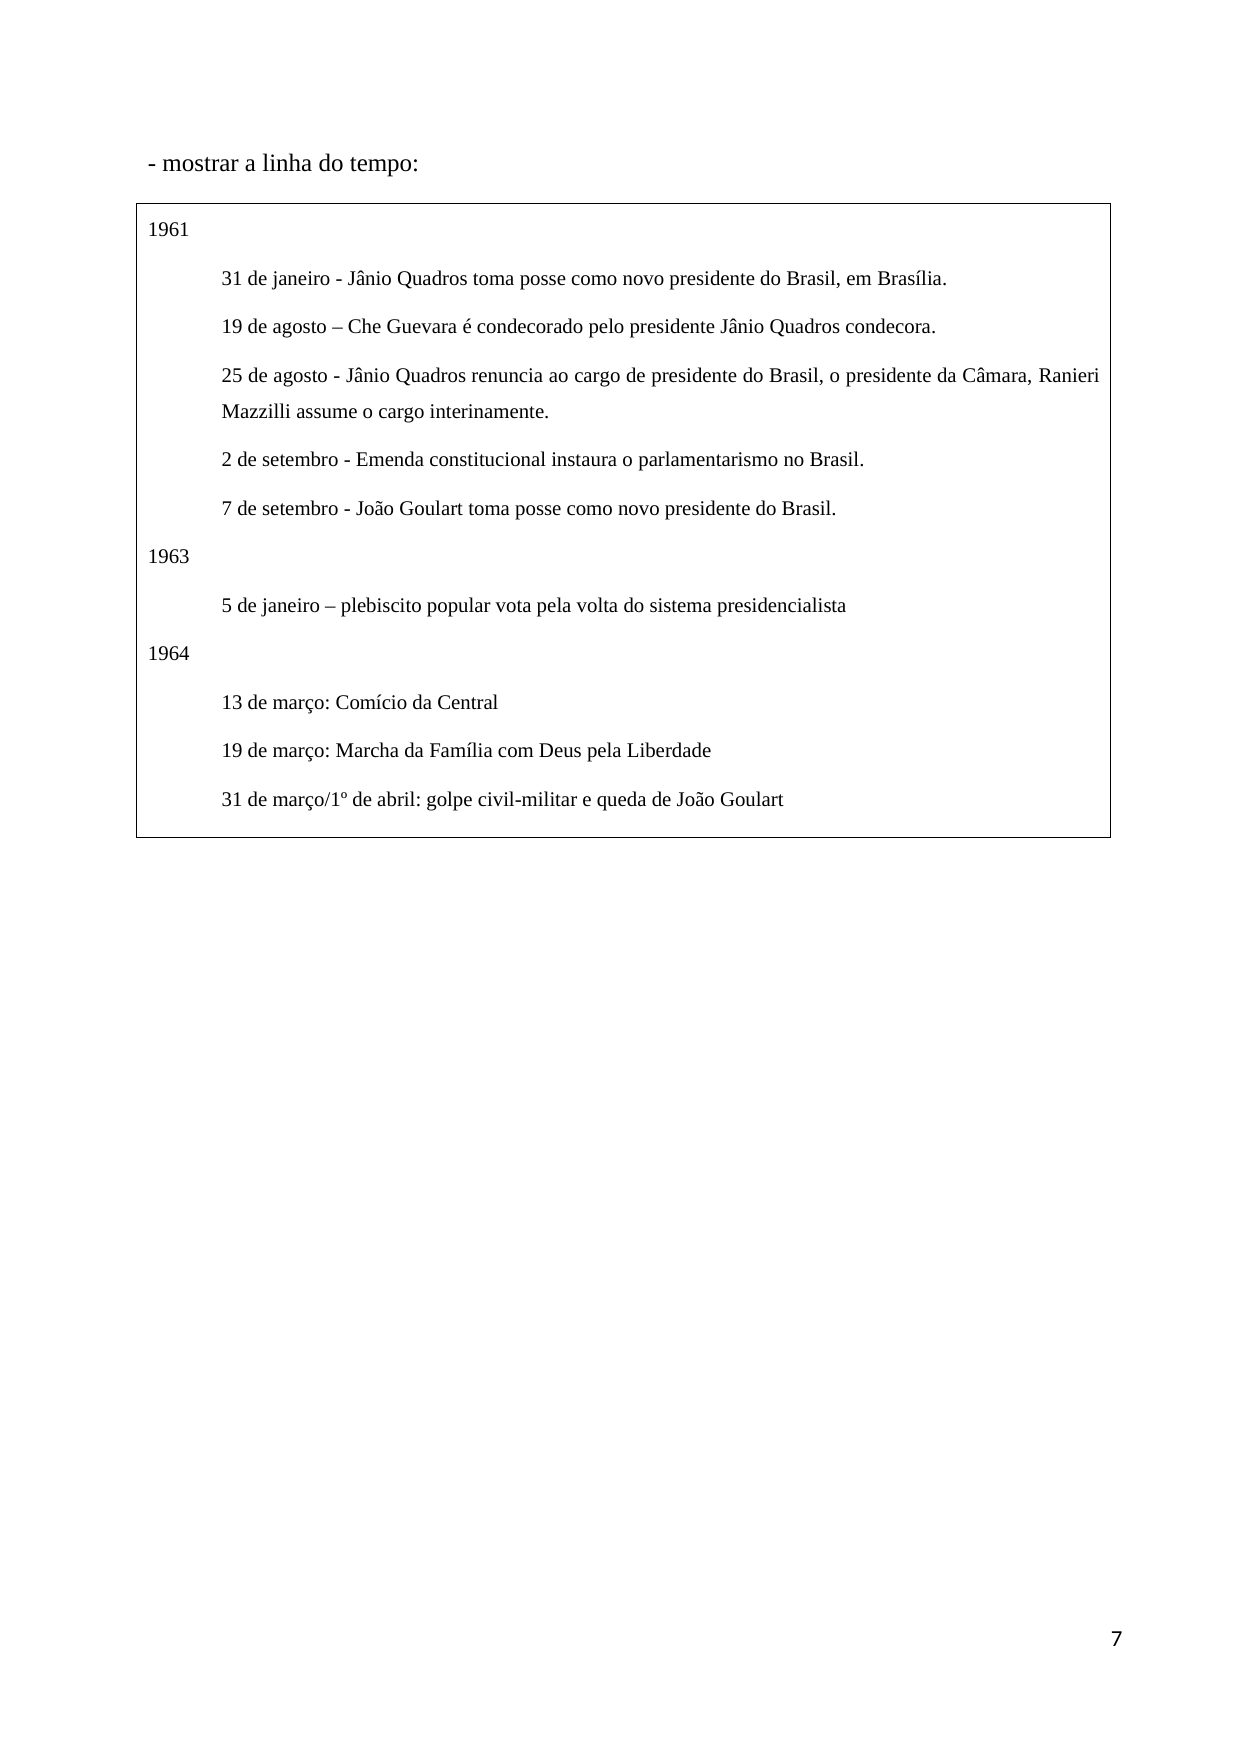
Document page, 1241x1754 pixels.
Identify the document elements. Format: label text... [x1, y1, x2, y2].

text - mostrar a linha do tempo: [148, 148, 1122, 176]
table_header 1961 31 de janeiro - Jânio Quadros toma posse como novo presidente do Brasil, em Brasília. 19 de agosto – Che Guevara é condecorado pelo presidente Jânio Quadros condecora. 25 de agosto - Jânio Quadros renuncia ao cargo de presidente do Brasil, o presidente da Câmara, Ranieri Mazzilli assume o cargo interinamente. 2 de setembro - Emenda constitucional instaura o parlamentarismo no Brasil. 7 de setembro - João Goulart toma posse como novo presidente do Brasil. 1963 5 de janeiro – plebiscito popular vota pela volta do sistema presidencialista 1964 13 de março: Comício da Central 19 de março: Marcha da Família com Deus pela Liberdade 31 de março/1º de abril: golpe civil-militar e queda de João Goulart [137, 204, 1110, 837]
